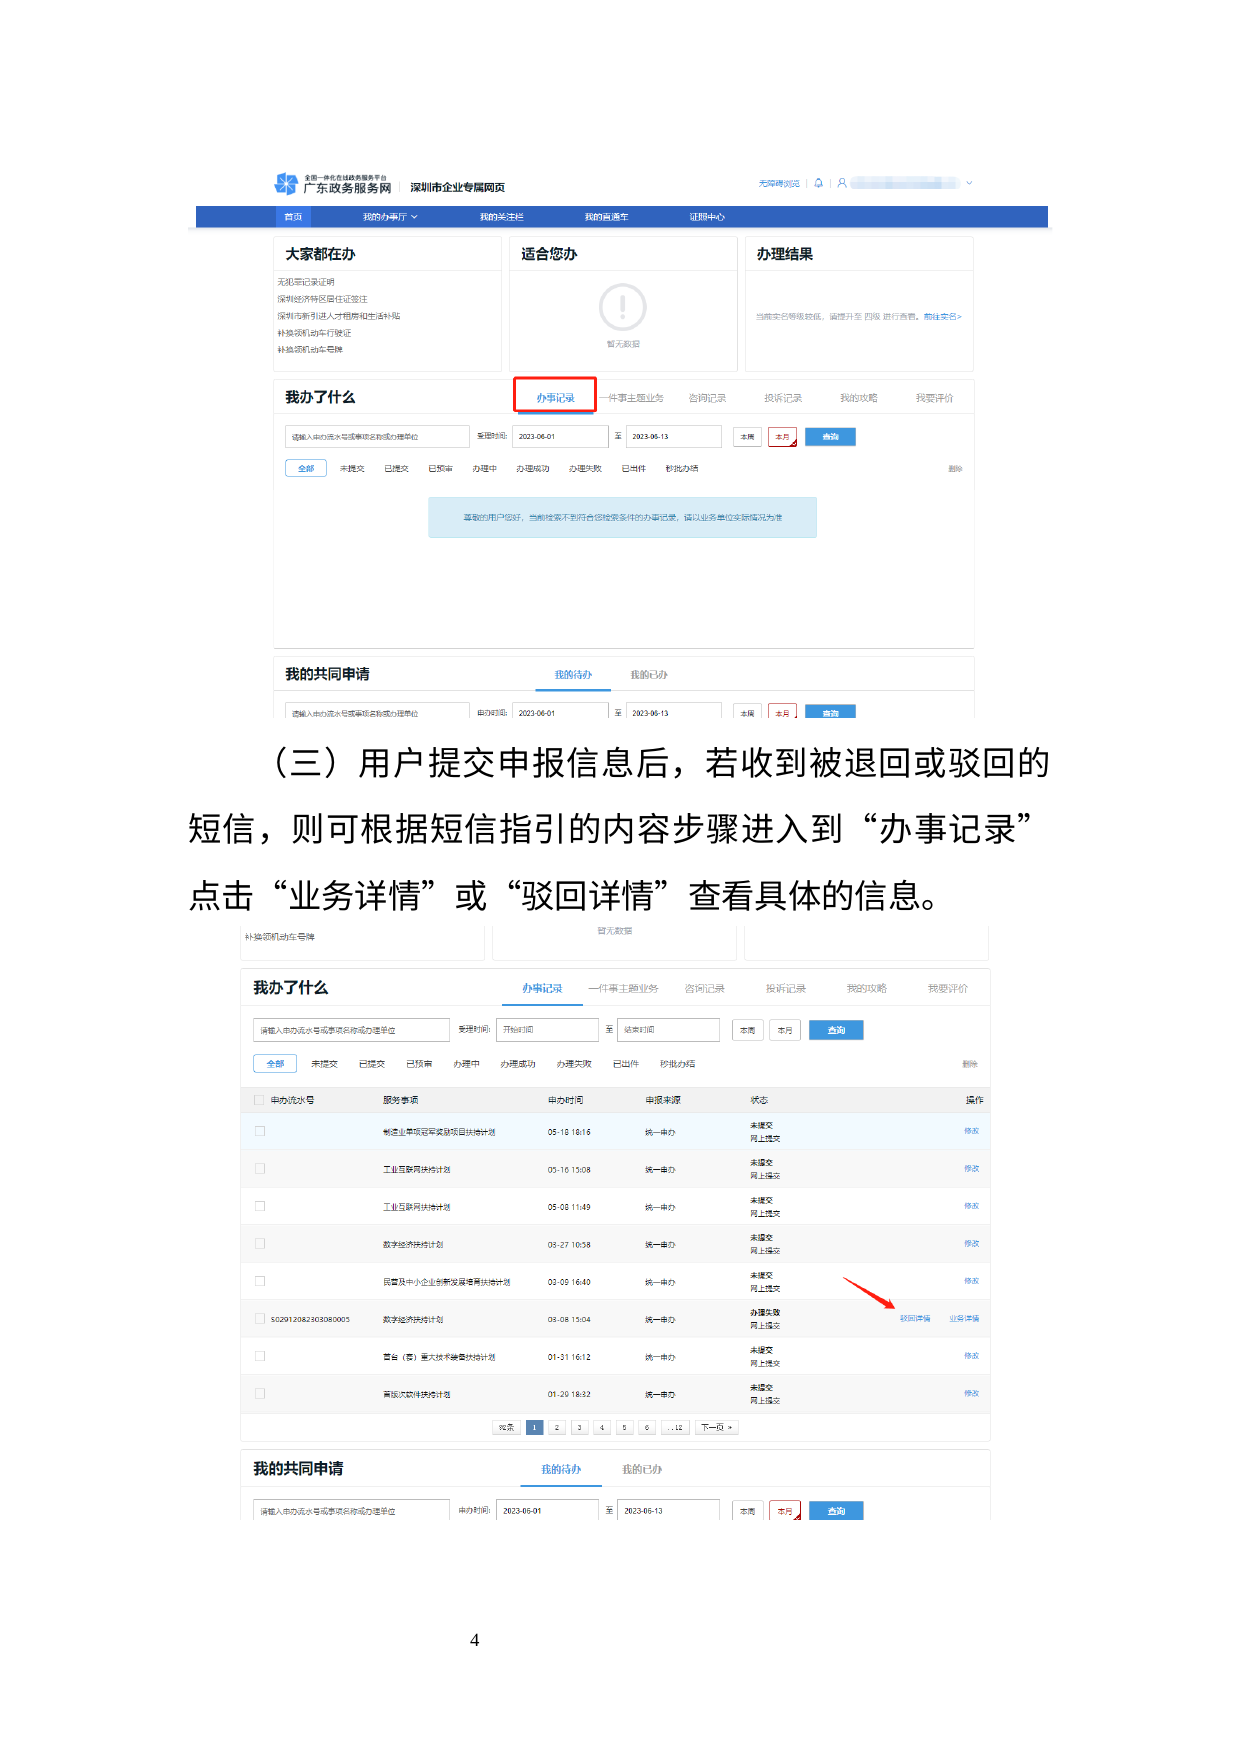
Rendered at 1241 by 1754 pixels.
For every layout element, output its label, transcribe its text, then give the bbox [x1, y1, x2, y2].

picture [187, 926, 1047, 1520]
picture [188, 162, 1053, 718]
list （三）用户提交申报信息后，若收到被退回或驳回的短信，则可根据短信指引的内容步骤进入到“办事记录”，点击“业务详情”或“驳回详情”查看具体的信息。 [188, 727, 1052, 927]
